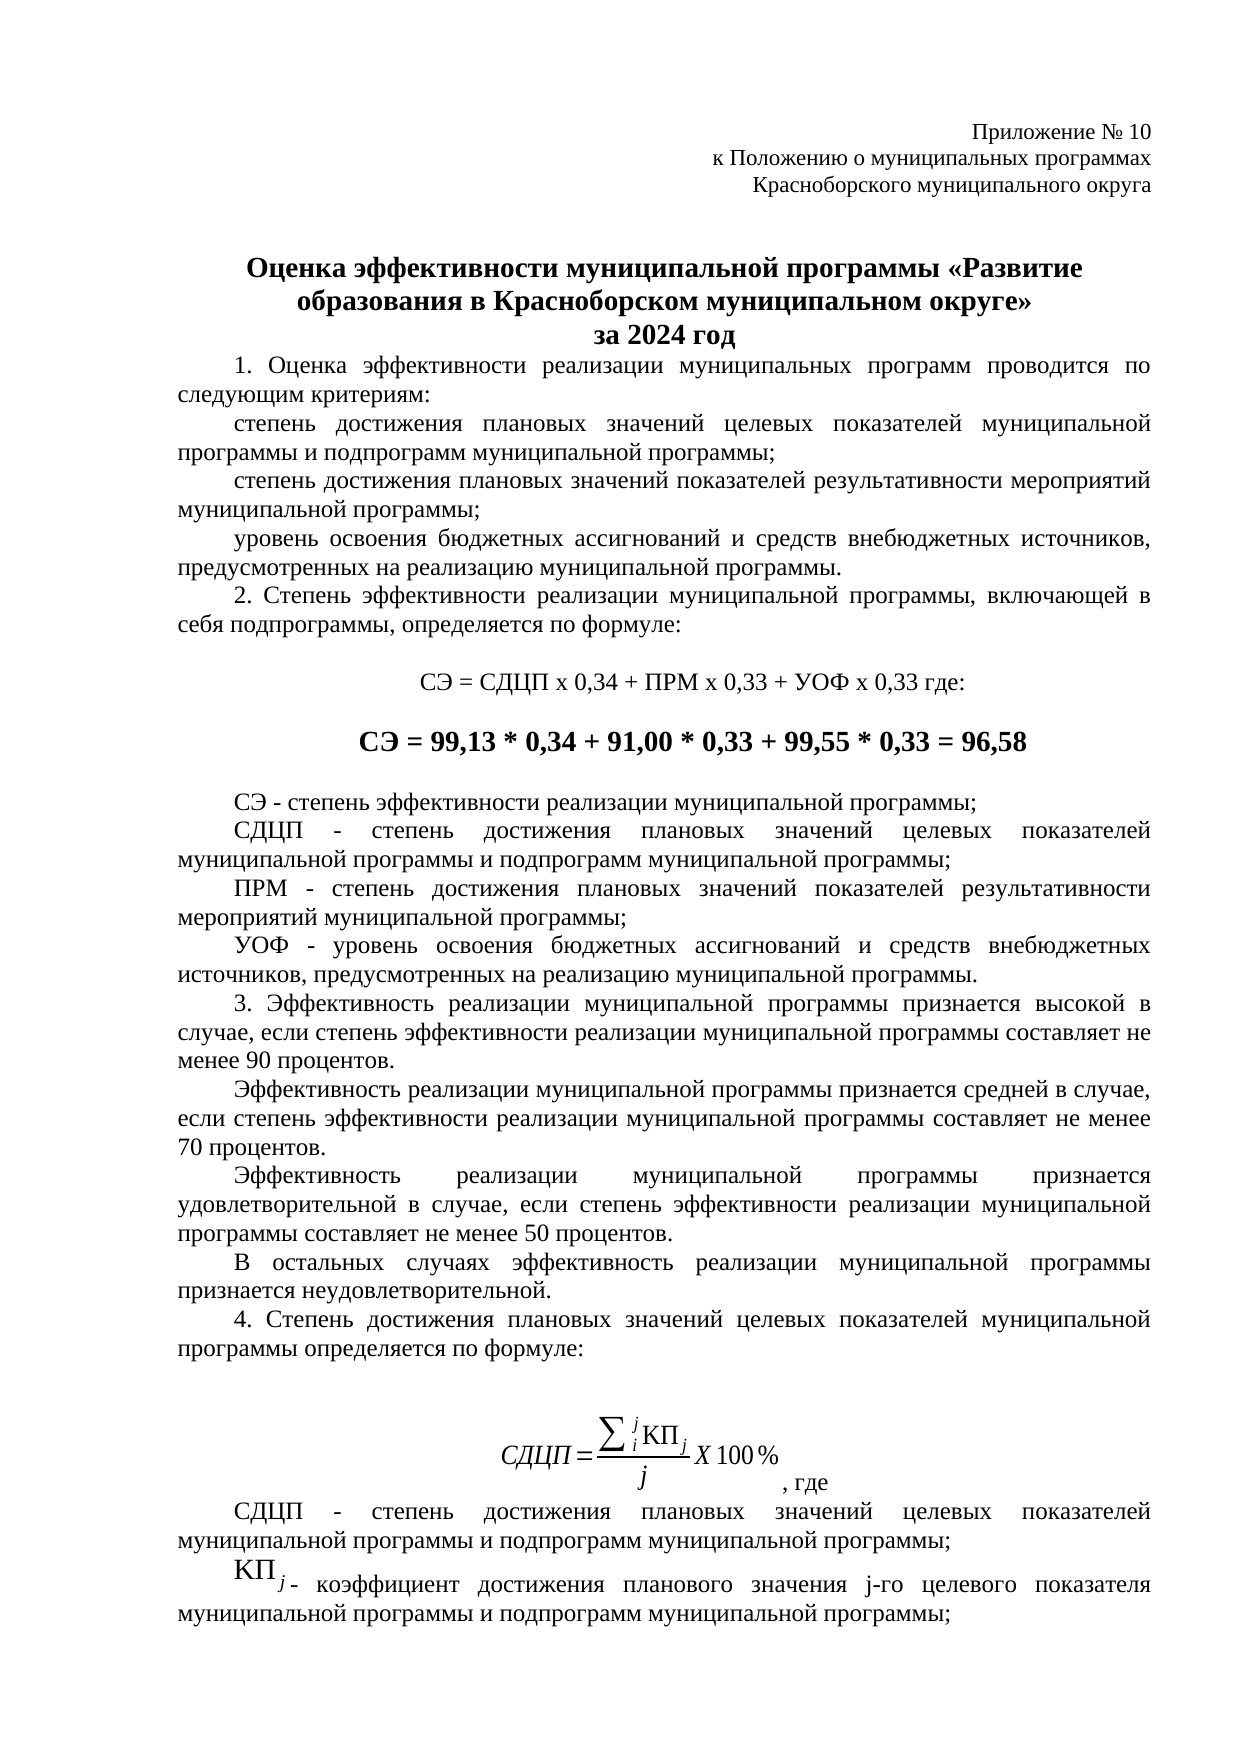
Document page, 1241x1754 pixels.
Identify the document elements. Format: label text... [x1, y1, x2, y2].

text 1. Оценка эффективности реализации муниципальных программ проводится по следующим критериям: [177, 351, 1152, 408]
text степень достижения плановых значений целевых показателей муниципальной программы и подпрограмм муниципальной программы; [177, 408, 1152, 466]
text В остальных случаях эффективность реализации муниципальной программы признается неудовлетворительной. [177, 1247, 1152, 1304]
text 3. Эффективность реализации муниципальной программы признается высокой в случае, если степень эффективности реализации муниципальной программы составляет не менее 90 процентов. [177, 988, 1152, 1074]
text 4. Степень достижения плановых значений целевых показателей муниципальной программы определяется по формуле: [177, 1304, 1152, 1362]
text Оценка эффективности муниципальной программы «Развитие образования в Красноборском муниципальном округе» [177, 250, 1152, 317]
text СЭ = 99,13 * 0,34 + 91,00 * 0,33 + 99,55 * 0,33 = 96,58 [177, 724, 1152, 758]
text ПРМ - степень достижения плановых значений показателей результативности мероприятий муниципальной программы; [177, 873, 1152, 930]
text Приложение № 10 [177, 118, 1152, 144]
text СЭ = СДЦП x 0,34 + ПРМ x 0,33 + УОФ x 0,33 где: [177, 667, 1152, 696]
text Красноборского муниципального округа [177, 171, 1152, 197]
text СЭ - степень эффективности реализации муниципальной программы; [177, 787, 1152, 815]
text , где [177, 1414, 1152, 1496]
text 2. Степень эффективности реализации муниципальной программы, включающей в себя подпрограммы, определяется по формуле: [177, 581, 1152, 638]
text Эффективность реализации муниципальной программы признается удовлетворительной в случае, если степень эффективности реализации муниципальной программы составляет не менее 50 процентов. [177, 1160, 1152, 1247]
text СДЦП - степень достижения плановых значений целевых показателей муниципальной программы и подпрограмм муниципальной программы; [177, 815, 1152, 873]
text степень достижения плановых значений показателей результативности мероприятий муниципальной программы; [177, 466, 1152, 523]
text уровень освоения бюджетных ассигнований и средств внебюджетных источников, предусмотренных на реализацию муниципальной программы. [177, 523, 1152, 581]
text УОФ - уровень освоения бюджетных ассигнований и средств внебюджетных источников, предусмотренных на реализацию муниципальной программы. [177, 930, 1152, 988]
text к Положению о муниципальных программах [177, 144, 1152, 171]
text - коэффициент достижения планового значения j-го целевого показателя муниципальной программы и подпрограмм муниципальной программы; [177, 1554, 1152, 1627]
text СДЦП - степень достижения плановых значений целевых показателей муниципальной программы и подпрограмм муниципальной программы; [177, 1496, 1152, 1554]
text Эффективность реализации муниципальной программы признается средней в случае, если степень эффективности реализации муниципальной программы составляет не менее 70 процентов. [177, 1074, 1152, 1160]
text за 2024 год [177, 317, 1152, 351]
